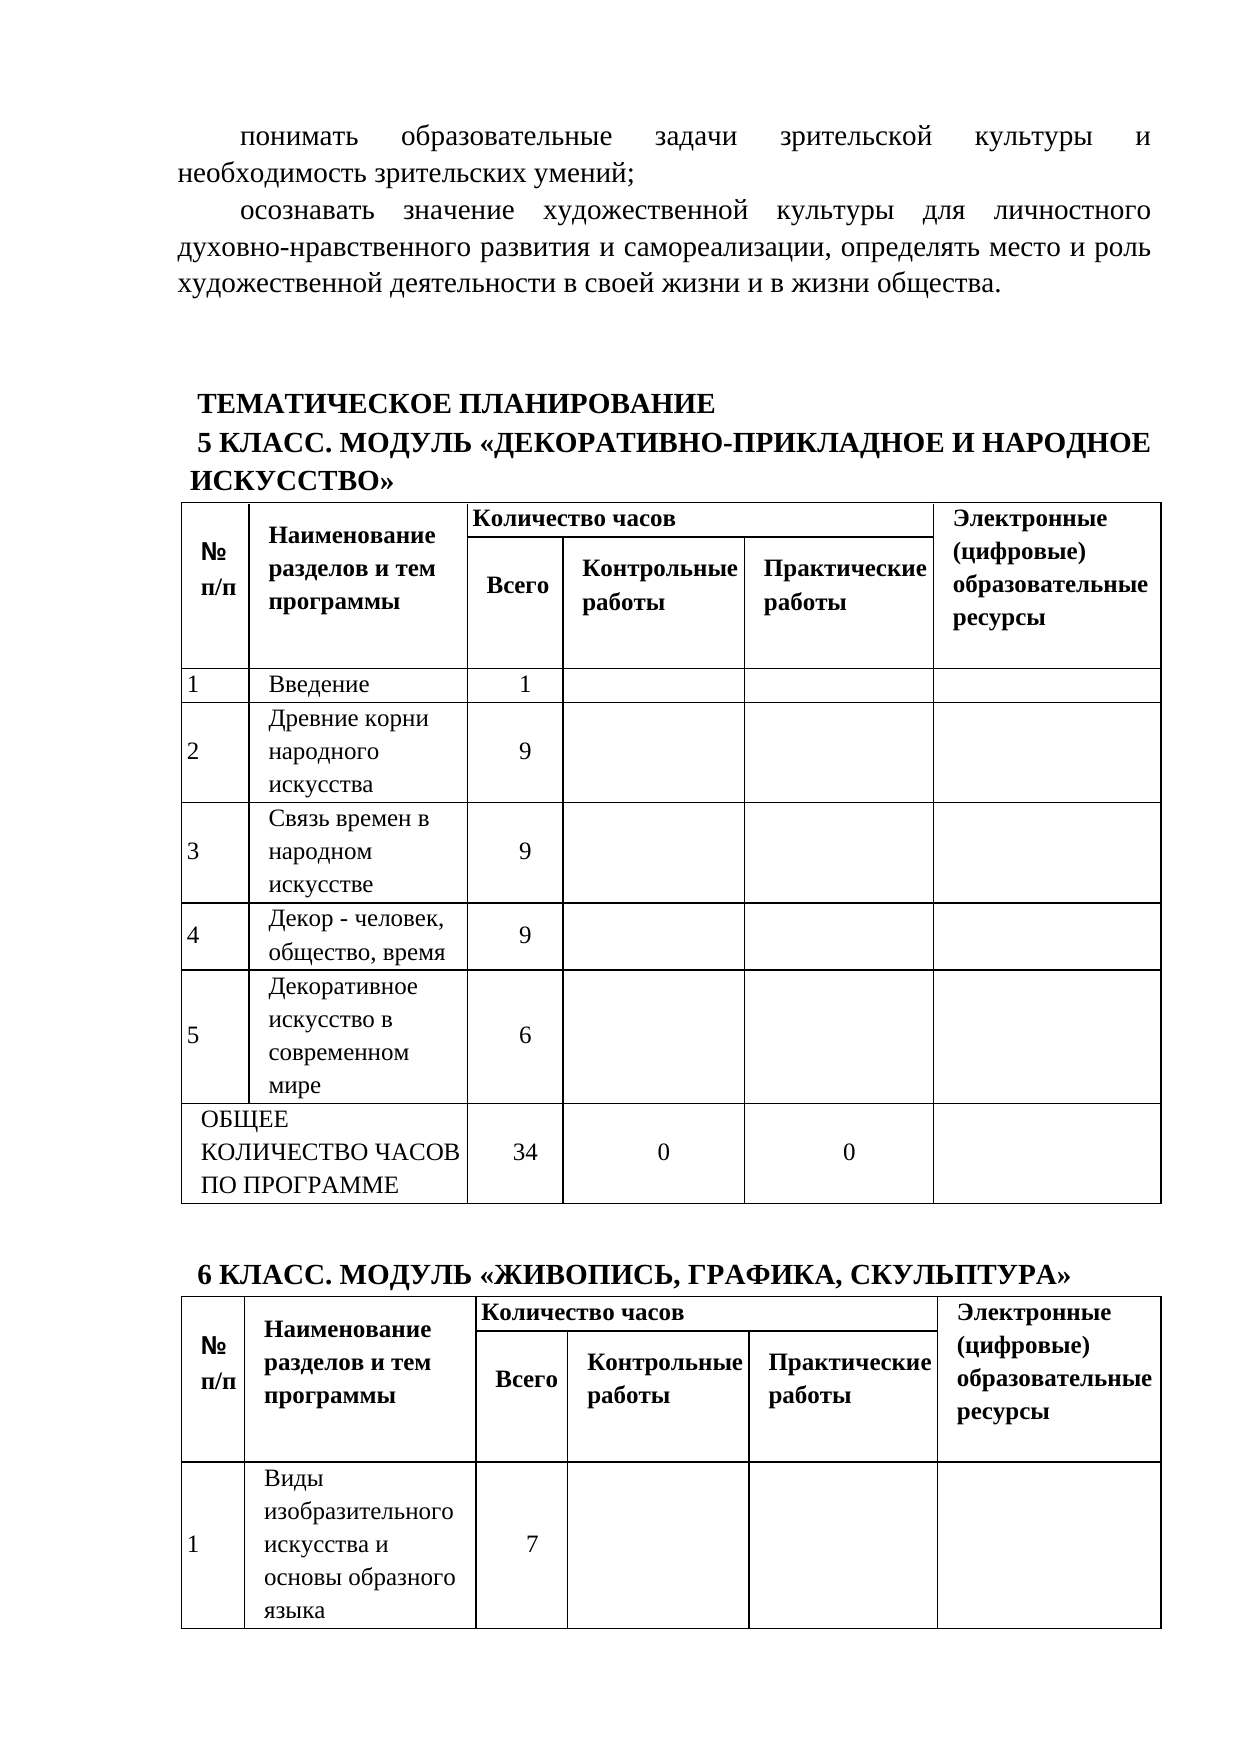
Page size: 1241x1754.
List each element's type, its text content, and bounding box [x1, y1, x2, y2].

table_cell [934, 703, 1160, 802]
table_header Электронные (цифровые) образовательные ресурсы [934, 503, 1160, 667]
text понимать образовательные задачи зрительской культуры и необходимость зрительских умений; [177, 118, 1152, 188]
table_cell Древние корни народного искусства [250, 703, 467, 802]
table_cell Виды изобразительного искусства и основы образного языка [245, 1463, 475, 1627]
table_cell [568, 1463, 748, 1627]
table_cell [564, 669, 744, 702]
table_header Наименование разделов и тем программы [250, 503, 467, 667]
table_header № п/п [182, 503, 249, 667]
table_cell [745, 703, 933, 802]
text 6 КЛАСС. МОДУЛЬ «ЖИВОПИСЬ, ГРАФИКА, СКУЛЬПТУРА» [190, 1257, 1152, 1291]
table_cell Контрольные работы [564, 538, 744, 667]
table_cell 1 [182, 669, 248, 702]
table_header Количество часов [477, 1297, 937, 1330]
table_cell [934, 803, 1160, 902]
table_cell 2 [182, 703, 248, 802]
table_cell 9 [468, 803, 562, 902]
table_cell Введение [250, 669, 467, 702]
table_cell ОБЩЕЕ КОЛИЧЕСТВО ЧАСОВ ПО ПРОГРАММЕ [182, 1104, 467, 1203]
text 5 КЛАСС. МОДУЛЬ «ДЕКОРАТИВНО-ПРИКЛАДНОЕ И НАРОДНОЕ ИСКУССТВО» [190, 425, 1152, 497]
text ТЕМАТИЧЕСКОЕ ПЛАНИРОВАНИЕ [190, 386, 1152, 420]
text осознавать значение художественной культуры для личностного духовно-нравственного развития и самореализации, определять место и роль художественной деятельности в своей жизни и в жизни общества. [177, 192, 1152, 299]
table_cell Всего [468, 538, 562, 667]
table_cell 4 [182, 904, 248, 969]
table_cell Связь времен в народном искусстве [250, 803, 467, 902]
table_cell Контрольные работы [568, 1332, 748, 1461]
table_cell 5 [182, 971, 248, 1102]
table_header Электронные (цифровые) образовательные ресурсы [938, 1297, 1160, 1461]
table_cell [938, 1463, 1160, 1627]
table_cell 0 [745, 1104, 933, 1203]
table_cell Всего [477, 1332, 567, 1461]
table_cell 3 [182, 803, 248, 902]
table_cell [564, 971, 744, 1102]
table_cell [934, 904, 1160, 969]
table_cell 9 [468, 703, 562, 802]
table_cell 0 [564, 1104, 744, 1203]
table_cell Декор - человек, общество, время [250, 904, 467, 969]
table_cell [934, 971, 1160, 1102]
table_cell [745, 669, 933, 702]
table_cell [564, 703, 744, 802]
table_header Наименование разделов и тем программы [245, 1297, 475, 1461]
table_cell [934, 1104, 1160, 1203]
table_header № п/п [182, 1297, 244, 1461]
table_cell 1 [182, 1463, 244, 1627]
table_cell [750, 1463, 937, 1627]
table_cell [564, 904, 744, 969]
table_cell [745, 803, 933, 902]
table_cell [745, 971, 933, 1102]
table_cell [564, 803, 744, 902]
table_cell 9 [468, 904, 562, 969]
table_header Количество часов [468, 503, 933, 536]
table_cell 6 [468, 971, 562, 1102]
table_cell 34 [468, 1104, 562, 1203]
table_cell 7 [477, 1463, 567, 1627]
table_cell [934, 669, 1160, 702]
table_cell [745, 904, 933, 969]
table_cell Практические работы [745, 538, 933, 667]
table_cell 1 [468, 669, 562, 702]
table_cell Декоративное искусство в современном мире [250, 971, 467, 1102]
table_cell Практические работы [750, 1332, 937, 1461]
